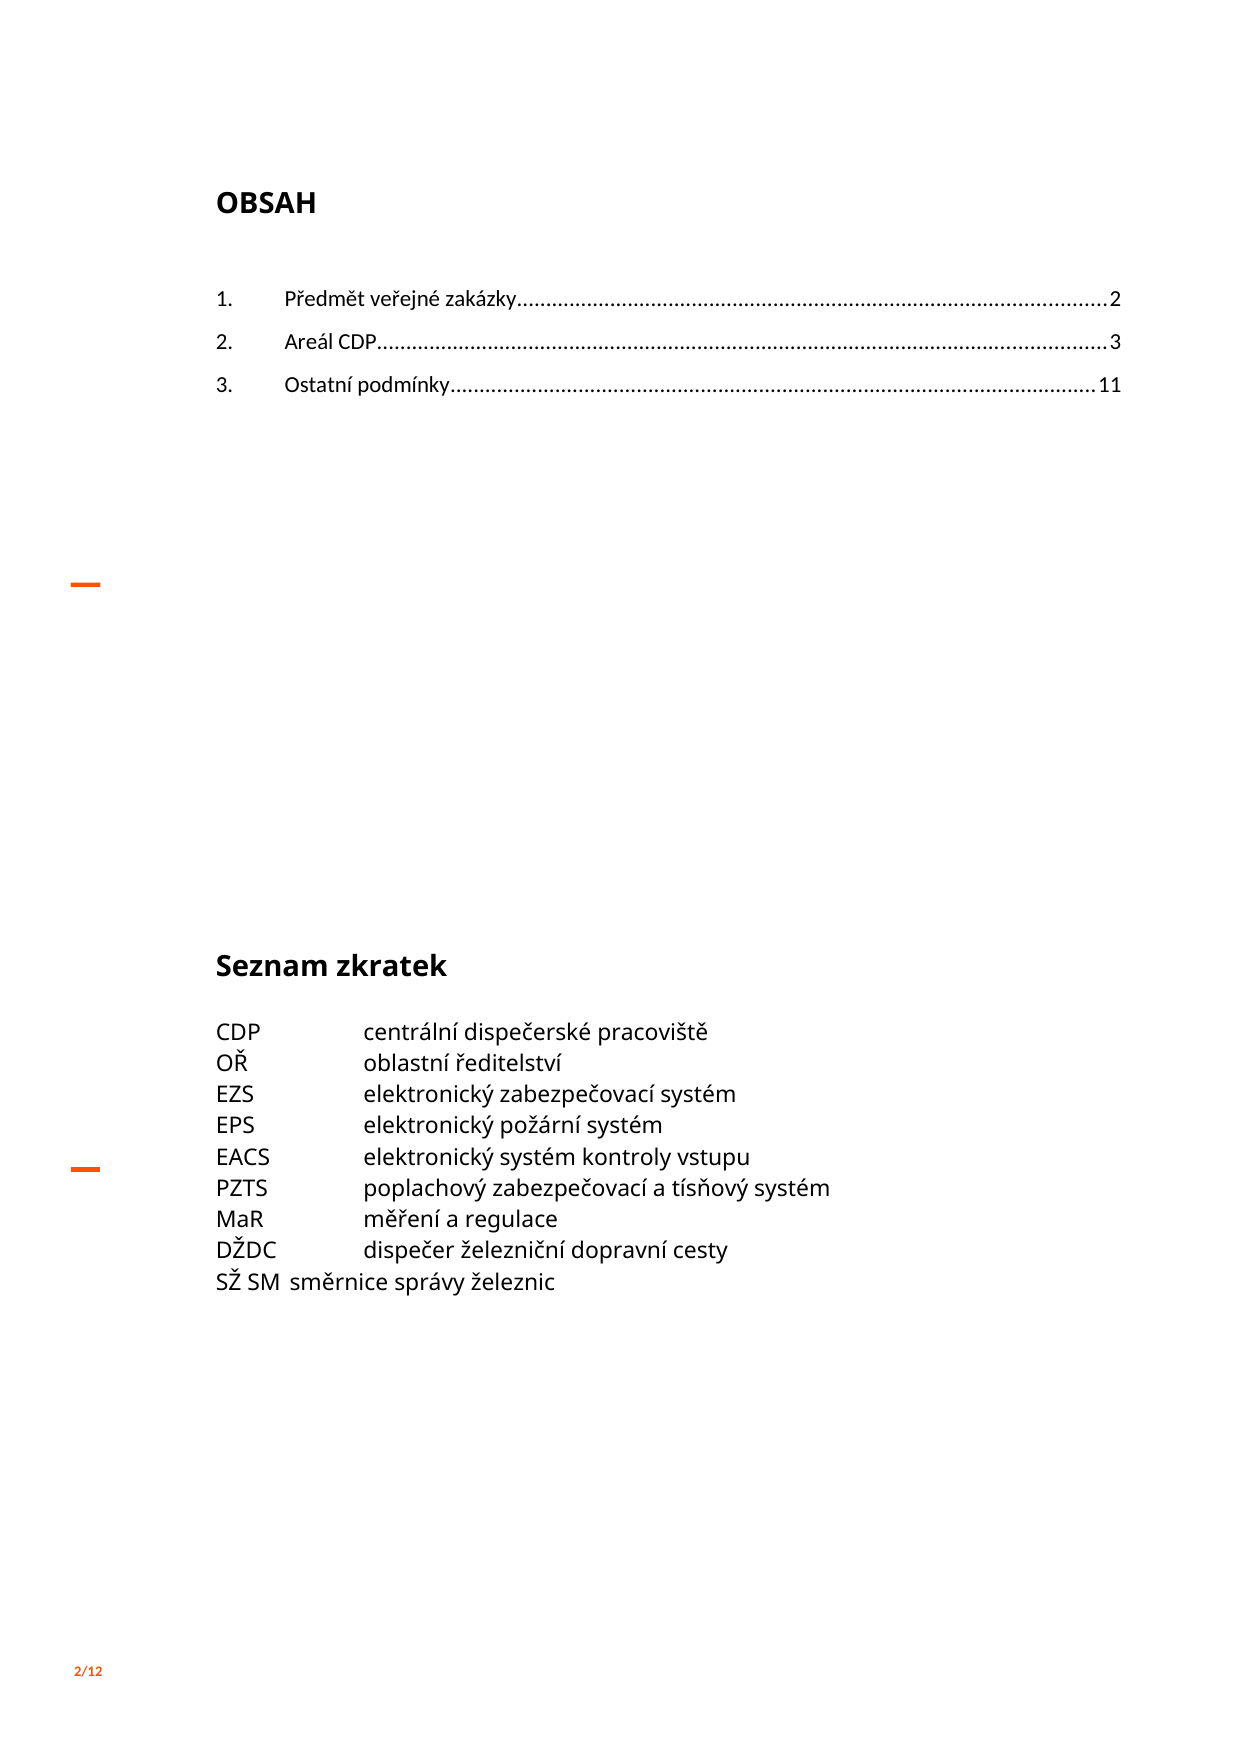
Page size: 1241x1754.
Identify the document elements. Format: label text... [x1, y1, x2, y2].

text EACS elektronický systém kontroly vstupu [216, 1141, 1122, 1172]
text CDP centrální dispečerské pracoviště [216, 1016, 1122, 1047]
text PZTS poplachový zabezpečovací a tísňový systém [216, 1172, 1122, 1203]
text 3. Ostatní podmínky 11 [216, 370, 1122, 398]
text DŽDC dispečer železniční dopravní cesty [216, 1234, 1122, 1266]
text OBSAH [216, 182, 1122, 222]
text OŘ oblastní ředitelství [216, 1047, 1122, 1078]
text EZS elektronický zabezpečovací systém [216, 1078, 1122, 1109]
text MaR měření a regulace [216, 1203, 1122, 1234]
text Seznam zkratek [216, 945, 1122, 984]
text 1. Předmět veřejné zakázky 2 [216, 284, 1122, 312]
text 2. Areál CDP 3 [216, 327, 1122, 355]
text SŽ SM směrnice správy železnic [216, 1266, 1122, 1297]
text EPS elektronický požární systém [216, 1109, 1122, 1141]
